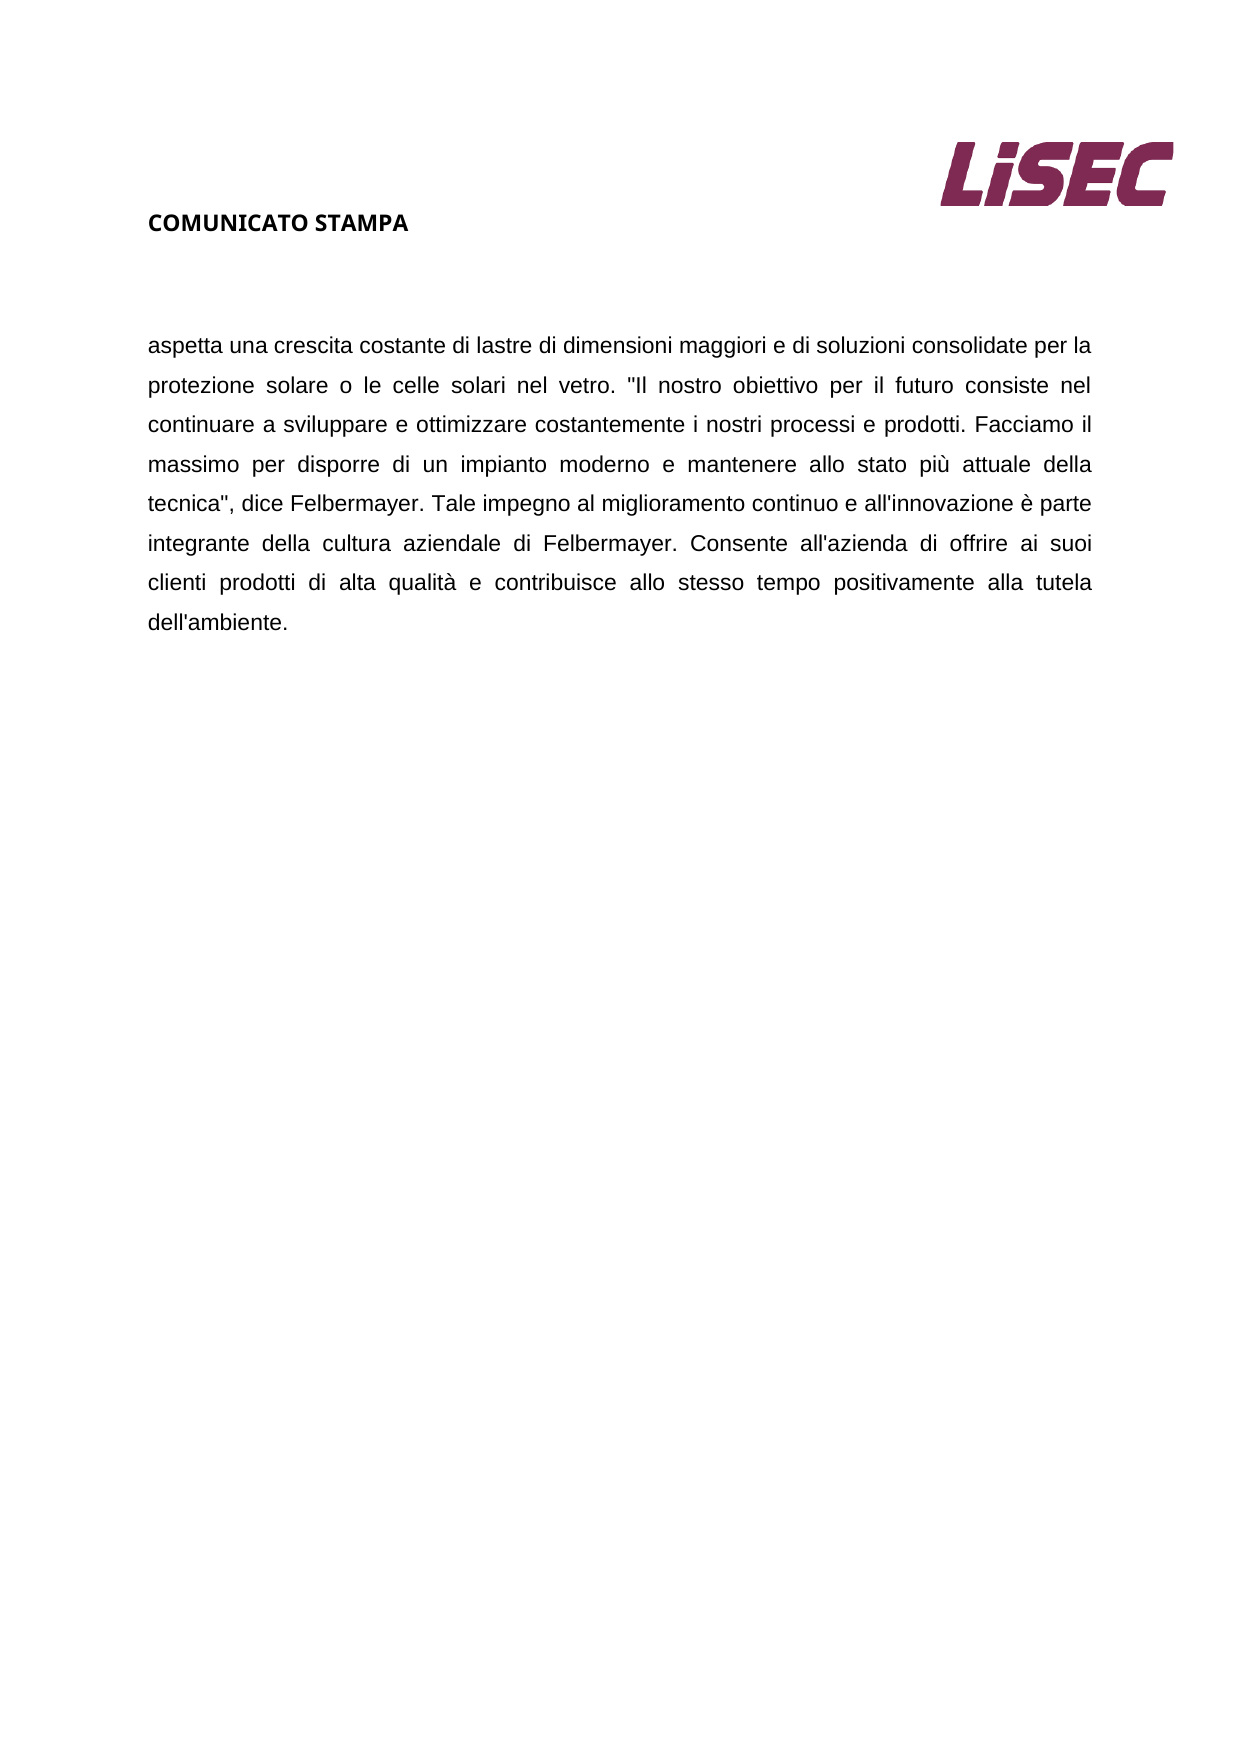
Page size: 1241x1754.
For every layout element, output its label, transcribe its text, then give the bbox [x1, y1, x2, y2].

picture [939, 142, 1173, 205]
